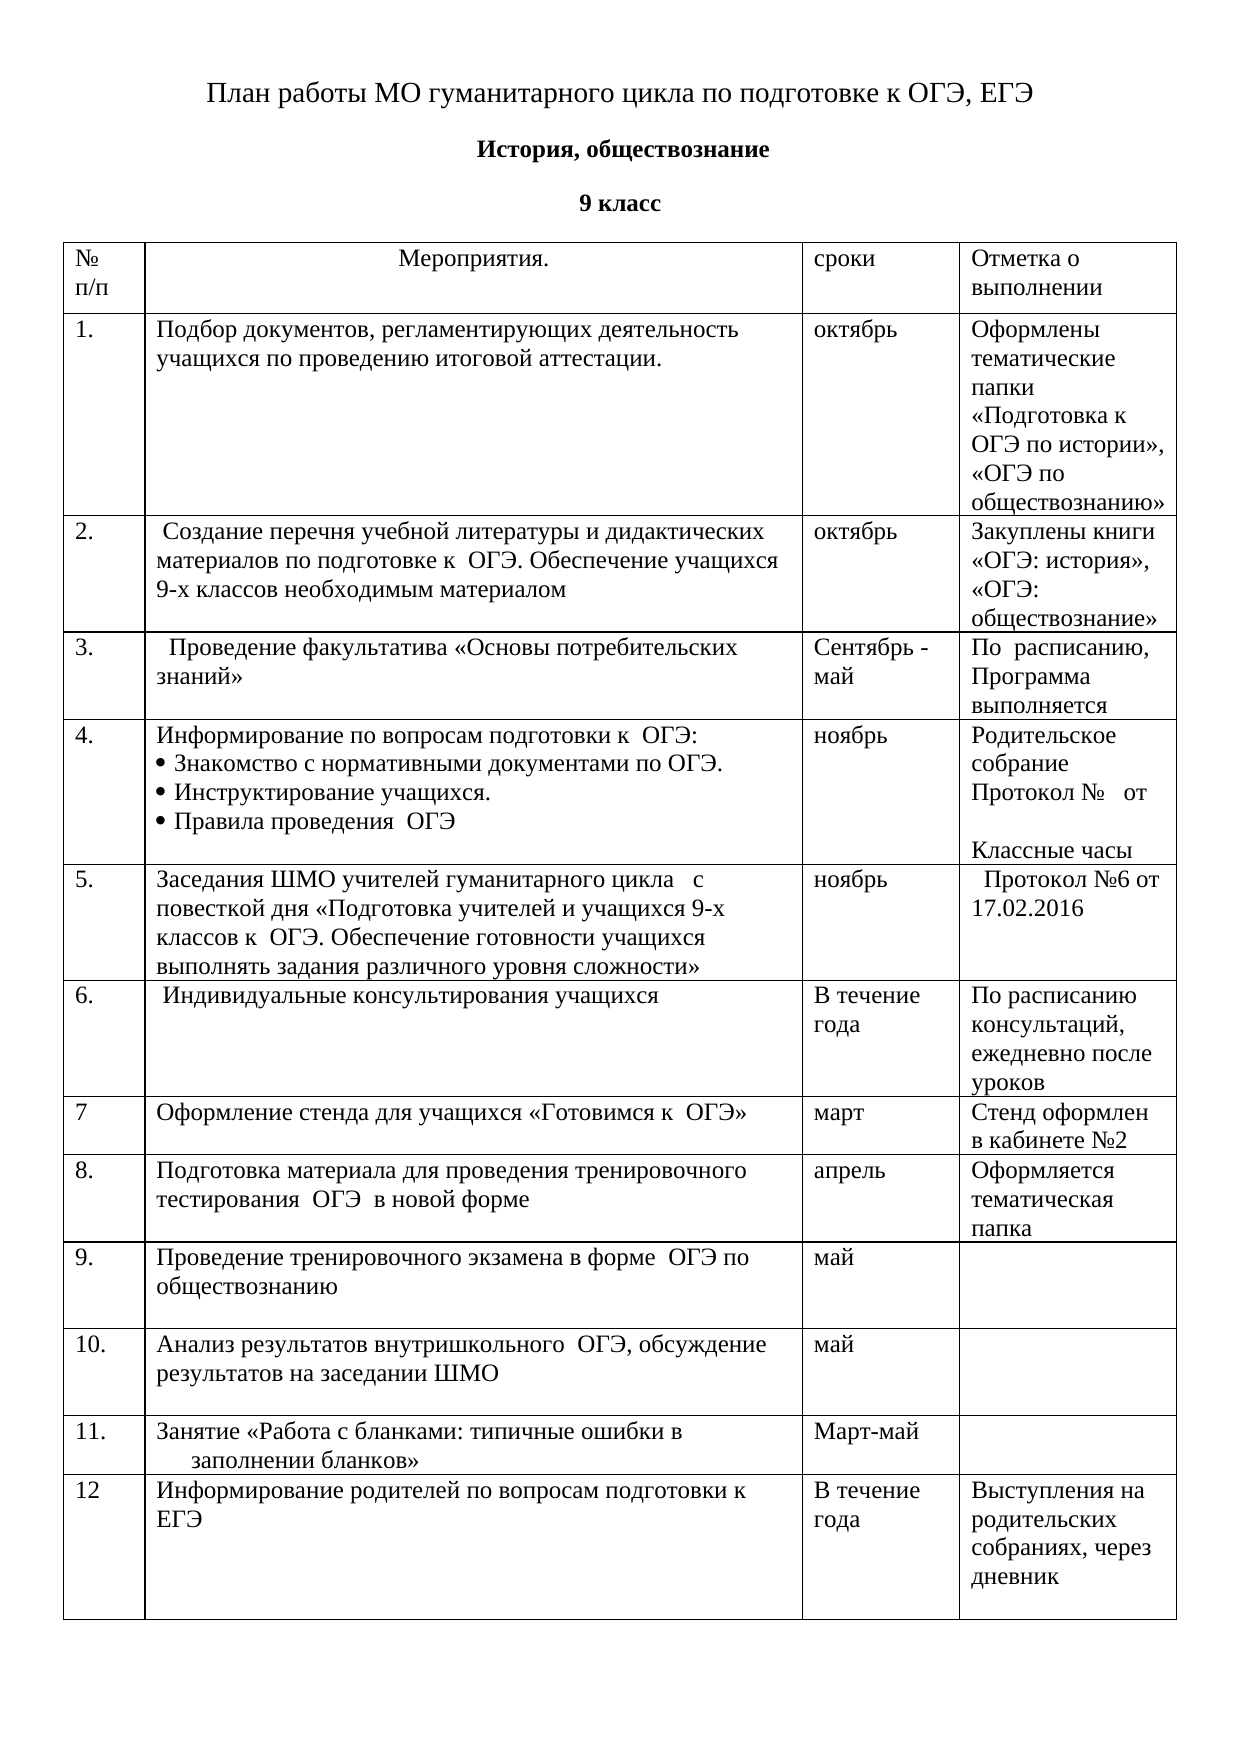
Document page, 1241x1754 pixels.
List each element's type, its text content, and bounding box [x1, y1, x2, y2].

table_cell 11. [64, 1416, 144, 1474]
table_cell Родительское собрание Протокол № от Классные часы [960, 720, 1176, 863]
table_cell Проведение факультатива «Основы потребительских знаний» [146, 633, 802, 719]
table_cell Создание перечня учебной литературы и дидактических материалов по подготовке к ОГЭ. Обеспечение учащихся 9-х классов необходимым материалом [146, 516, 802, 631]
table_cell По расписанию консультаций, ежедневно после уроков [960, 981, 1176, 1096]
table_cell 3. [64, 633, 144, 719]
text 9 класс [75, 188, 1165, 217]
table_cell Выступления на родительских собраниях, через дневник [960, 1475, 1176, 1619]
table_cell [960, 1416, 1176, 1474]
table_cell Оформление стенда для учащихся «Готовимся к ОГЭ» [146, 1097, 802, 1154]
table_cell май [803, 1243, 959, 1328]
table_cell ноябрь [803, 865, 959, 979]
table_cell Стенд оформлен в кабинете №2 [960, 1097, 1176, 1154]
table_cell 12 [64, 1475, 144, 1619]
table_cell [960, 1329, 1176, 1415]
table_cell ноябрь [803, 720, 959, 863]
table_cell 6. [64, 981, 144, 1096]
table_cell Заседания ШМО учителей гуманитарного цикла с повесткой дня «Подготовка учителей и учащихся 9-х классов к ОГЭ. Обеспечение готовности учащихся выполнять задания различного уровня сложности» [146, 865, 802, 979]
table_cell [960, 1243, 1176, 1328]
table_cell 5. [64, 865, 144, 979]
table_cell апрель [803, 1155, 959, 1241]
table_cell октябрь [803, 314, 959, 515]
table_cell Подбор документов, регламентирующих деятельность учащихся по проведению итоговой аттестации. [146, 314, 802, 515]
table_cell Оформлены тематические папки «Подготовка к ОГЭ по истории», «ОГЭ по обществознанию» [960, 314, 1176, 515]
table_cell В течение года [803, 1475, 959, 1619]
table_cell Индивидуальные консультирования учащихся [146, 981, 802, 1096]
table_header Отметка о выполнении [960, 243, 1176, 313]
table_cell Оформляется тематическая папка [960, 1155, 1176, 1241]
text История, обществознание [75, 134, 1165, 163]
table_cell Протокол №6 от 17.02.2016 [960, 865, 1176, 979]
table_cell 10. [64, 1329, 144, 1415]
table_cell Проведение тренировочного экзамена в форме ОГЭ по обществознанию [146, 1243, 802, 1328]
table_cell Сентябрь - май [803, 633, 959, 719]
table_cell октябрь [803, 516, 959, 631]
table_cell По расписанию, Программа выполняется [960, 633, 1176, 719]
table_header сроки [803, 243, 959, 313]
table_cell 2. [64, 516, 144, 631]
text План работы МО гуманитарного цикла по подготовке к ОГЭ, ЕГЭ [75, 75, 1165, 108]
table_cell 1. [64, 314, 144, 515]
table_cell 4. [64, 720, 144, 863]
table_cell В течение года [803, 981, 959, 1096]
table_cell март [803, 1097, 959, 1154]
table_cell Занятие «Работа с бланками: типичные ошибки в заполнении бланков» [146, 1416, 802, 1474]
table_cell 8. [64, 1155, 144, 1241]
table_header № п/п [64, 243, 144, 313]
table_cell Анализ результатов внутришкольного ОГЭ, обсуждение результатов на заседании ШМО [146, 1329, 802, 1415]
table_cell Закуплены книги «ОГЭ: история», «ОГЭ: обществознание» [960, 516, 1176, 631]
table_header Мероприятия. [146, 243, 802, 313]
table_cell Информирование по вопросам подготовки к ОГЭ: Знакомство с нормативными документами по ОГЭ. Инструктирование учащихся. Правила проведения ОГЭ [146, 720, 802, 863]
table_cell 9. [64, 1243, 144, 1328]
table_cell Информирование родителей по вопросам подготовки к ЕГЭ [146, 1475, 802, 1619]
table_cell май [803, 1329, 959, 1415]
table_cell Март-май [803, 1416, 959, 1474]
table_cell Подготовка материала для проведения тренировочного тестирования ОГЭ в новой форме [146, 1155, 802, 1241]
table_cell 7 [64, 1097, 144, 1154]
